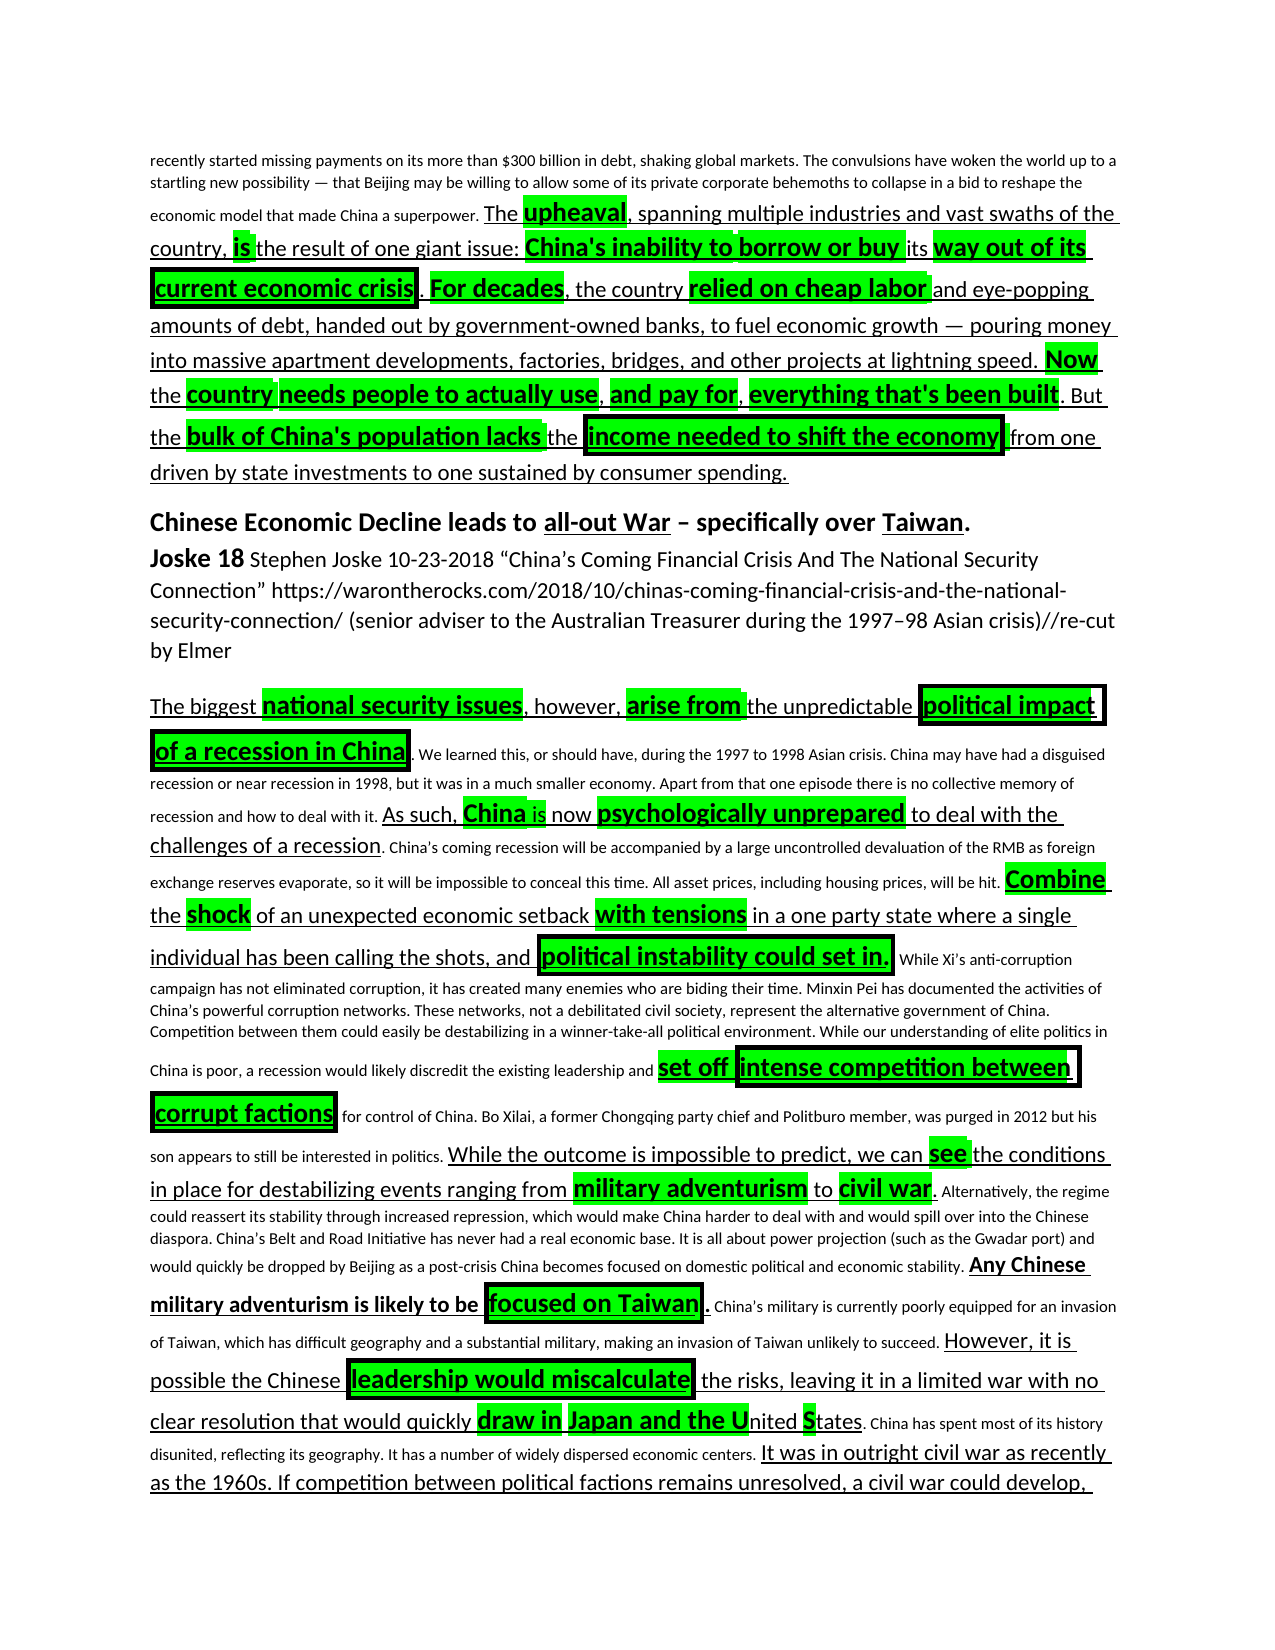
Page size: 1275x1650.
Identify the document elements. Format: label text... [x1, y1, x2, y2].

text Joske 18 Stephen Joske 10-23-2018 “China’s Coming Financial Crisis And The National Security Connection” https://warontherocks.com/2018/10/chinas-coming-financial-crisis-and-the-national-security-connection/ (senior adviser to the Australian Treasurer during the 1997–98 Asian crisis)//re-cut by Elmer [150, 541, 1125, 665]
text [150, 150, 1125, 487]
subtitle Chinese Economic Decline leads to all-out War – specifically over Taiwan. [150, 505, 1125, 538]
